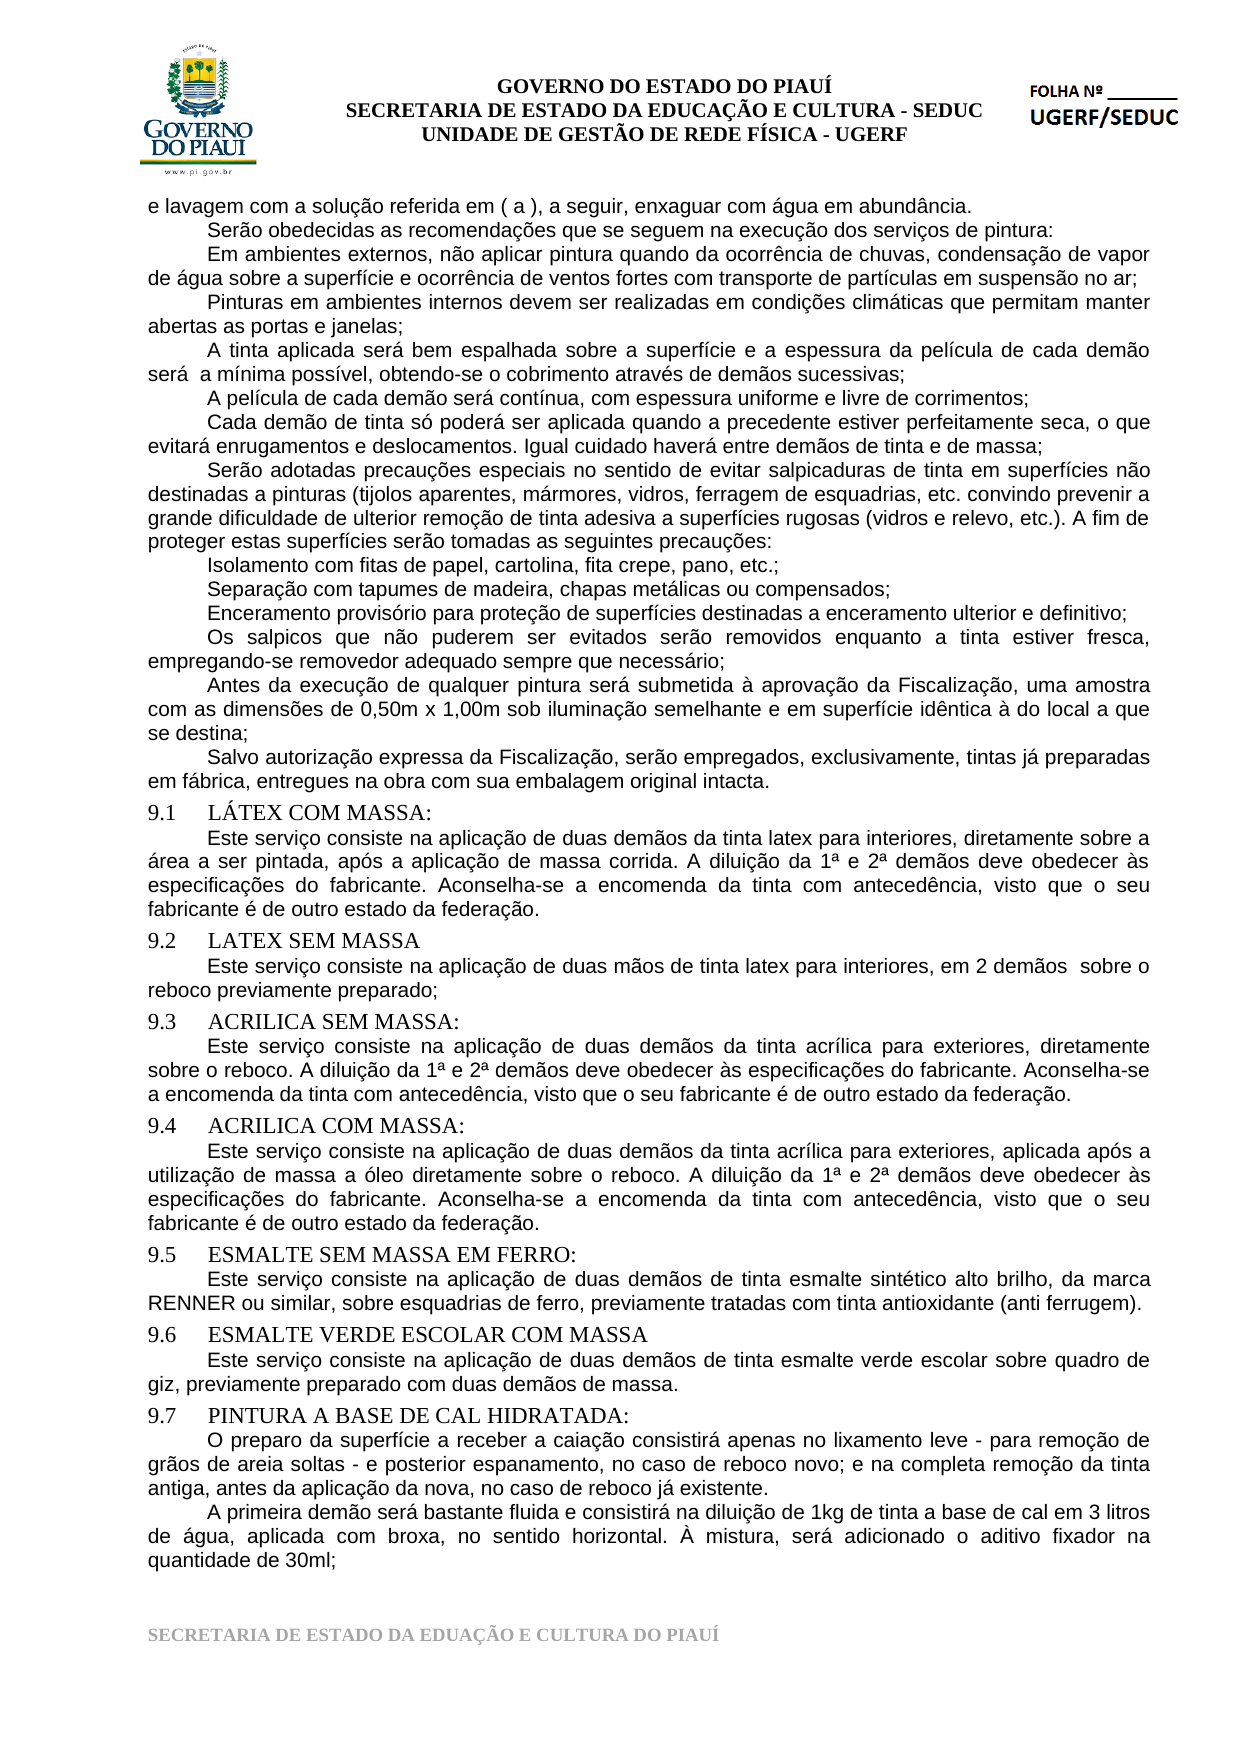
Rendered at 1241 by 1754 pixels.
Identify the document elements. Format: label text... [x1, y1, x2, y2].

text Este serviço consiste na aplicação de duas demãos da tinta latex para interiores, diretamente sobre a área a ser pintada, após a aplicação de massa corrida. A diluição da 1ª e 2ª demãos deve obedecer às especificações do fabricante. Aconselha-se a encomenda da tinta com antecedência, visto que o seu fabricante é de outro estado da federação. [148, 825, 1152, 921]
subtitle LATEX SEM MASSA [148, 927, 1152, 954]
text Pinturas em ambientes internos devem ser realizadas em condições climáticas que permitam manter abertas as portas e janelas; [148, 290, 1152, 338]
subtitle ACRILICA COM MASSA: [148, 1112, 1152, 1139]
text A tinta aplicada será bem espalhada sobre a superfície e a espessura da película de cada demão será a mínima possível, obtendo-se o cobrimento através de demãos sucessivas; [148, 338, 1152, 386]
text Enceramento provisório para proteção de superfícies destinadas a enceramento ulterior e definitivo; [148, 601, 1152, 625]
text Salvo autorização expressa da Fiscalização, serão empregados, exclusivamente, tintas já preparadas em fábrica, entregues na obra com sua embalagem original intacta. [148, 745, 1152, 793]
subtitle PINTURA A BASE DE CAL HIDRATADA: [148, 1402, 1152, 1428]
text Este serviço consiste na aplicação de duas demãos da tinta acrílica para exteriores, diretamente sobre o reboco. A diluição da 1ª e 2ª demãos deve obedecer às especificações do fabricante. Aconselha-se a encomenda da tinta com antecedência, visto que o seu fabricante é de outro estado da federação. [148, 1034, 1152, 1106]
text A película de cada demão será contínua, com espessura uniforme e livre de corrimentos; [148, 386, 1152, 409]
text Este serviço consiste na aplicação de duas mãos de tinta latex para interiores, em 2 demãos sobre o reboco previamente preparado; [148, 954, 1152, 1002]
text Serão obedecidas as recomendações que se seguem na execução dos serviços de pintura: [148, 218, 1152, 242]
subtitle ACRILICA SEM MASSA: [148, 1008, 1152, 1034]
text Em ambientes externos, não aplicar pintura quando da ocorrência de chuvas, condensação de vapor de água sobre a superfície e ocorrência de ventos fortes com transporte de partículas em suspensão no ar; [148, 242, 1152, 290]
text A primeira demão será bastante fluida e consistirá na diluição de 1kg de tinta a base de cal em de água, aplicada com broxa, no sentido horizontal. À mistura, será adicionado o aditivo fixador na quantidade de 30ml; [148, 1500, 1152, 1572]
subtitle ESMALTE VERDE ESCOLAR COM MASSA [148, 1321, 1152, 1348]
text O preparo da superfície a receber a caiação consistirá apenas no lixamento leve - para remoção de grãos de areia soltas - e posterior espanamento, no caso de reboco novo; e na completa remoção da tinta antiga, antes da aplicação da nova, no caso de reboco já existente. [148, 1428, 1152, 1500]
text Este serviço consiste na aplicação de duas demãos de tinta esmalte sintético alto brilho, da marca RENNER ou similar, sobre esquadrias de ferro, previamente tratadas com tinta antioxidante (anti ferrugem). [148, 1267, 1152, 1315]
subtitle ESMALTE SEM MASSA EM FERRO: [148, 1241, 1152, 1267]
text Isolamento com fitas de papel, cartolina, fita crepe, pano, etc.; [148, 553, 1152, 577]
text Este serviço consiste na aplicação de duas demãos da tinta acrílica para exteriores, aplicada após a utilização de massa a óleo diretamente sobre o reboco. A diluição da 1ª e 2ª demãos deve obedecer às especificações do fabricante. Aconselha-se a encomenda da tinta com antecedência, visto que o seu fabricante é de outro estado da federação. [148, 1139, 1152, 1235]
text Cada demão de tinta só poderá ser aplicada quando a precedente estiver perfeitamente seca, o que evitará enrugamentos e deslocamentos. Igual cuidado haverá entre demãos de tinta e de massa; [148, 409, 1152, 457]
subtitle LÁTEX COM MASSA: [148, 799, 1152, 825]
text Serão adotadas precauções especiais no sentido de evitar salpicaduras de tinta em superfícies não destinadas a pinturas (tijolos aparentes, mármores, vidros, ferragem de esquadrias, etc. convindo prevenir a grande dificuldade de ulterior remoção de tinta adesiva a superfícies rugosas (vidros e relevo, etc.). A fim de proteger estas superfícies serão tomadas as seguintes precauções: [148, 457, 1152, 553]
text Antes da execução de qualquer pintura será submetida à aprovação da Fiscalização, uma amostra com as dimensões de 0,50m x 1,00m sob iluminação semelhante e em superfície idêntica à do local a que se destina; [148, 673, 1152, 745]
picture [1002, 65, 1209, 148]
picture [136, 40, 261, 177]
text Separação com tapumes de madeira, chapas metálicas ou compensados; [148, 577, 1152, 601]
text Este serviço consiste na aplicação de duas demãos de tinta esmalte verde escolar sobre quadro de giz, previamente preparado com duas demãos de massa. [148, 1348, 1152, 1396]
text Os salpicos que não puderem ser evitados serão removidos enquanto a tinta estiver fresca, empregando-se removedor adequado sempre que necessário; [148, 625, 1152, 673]
